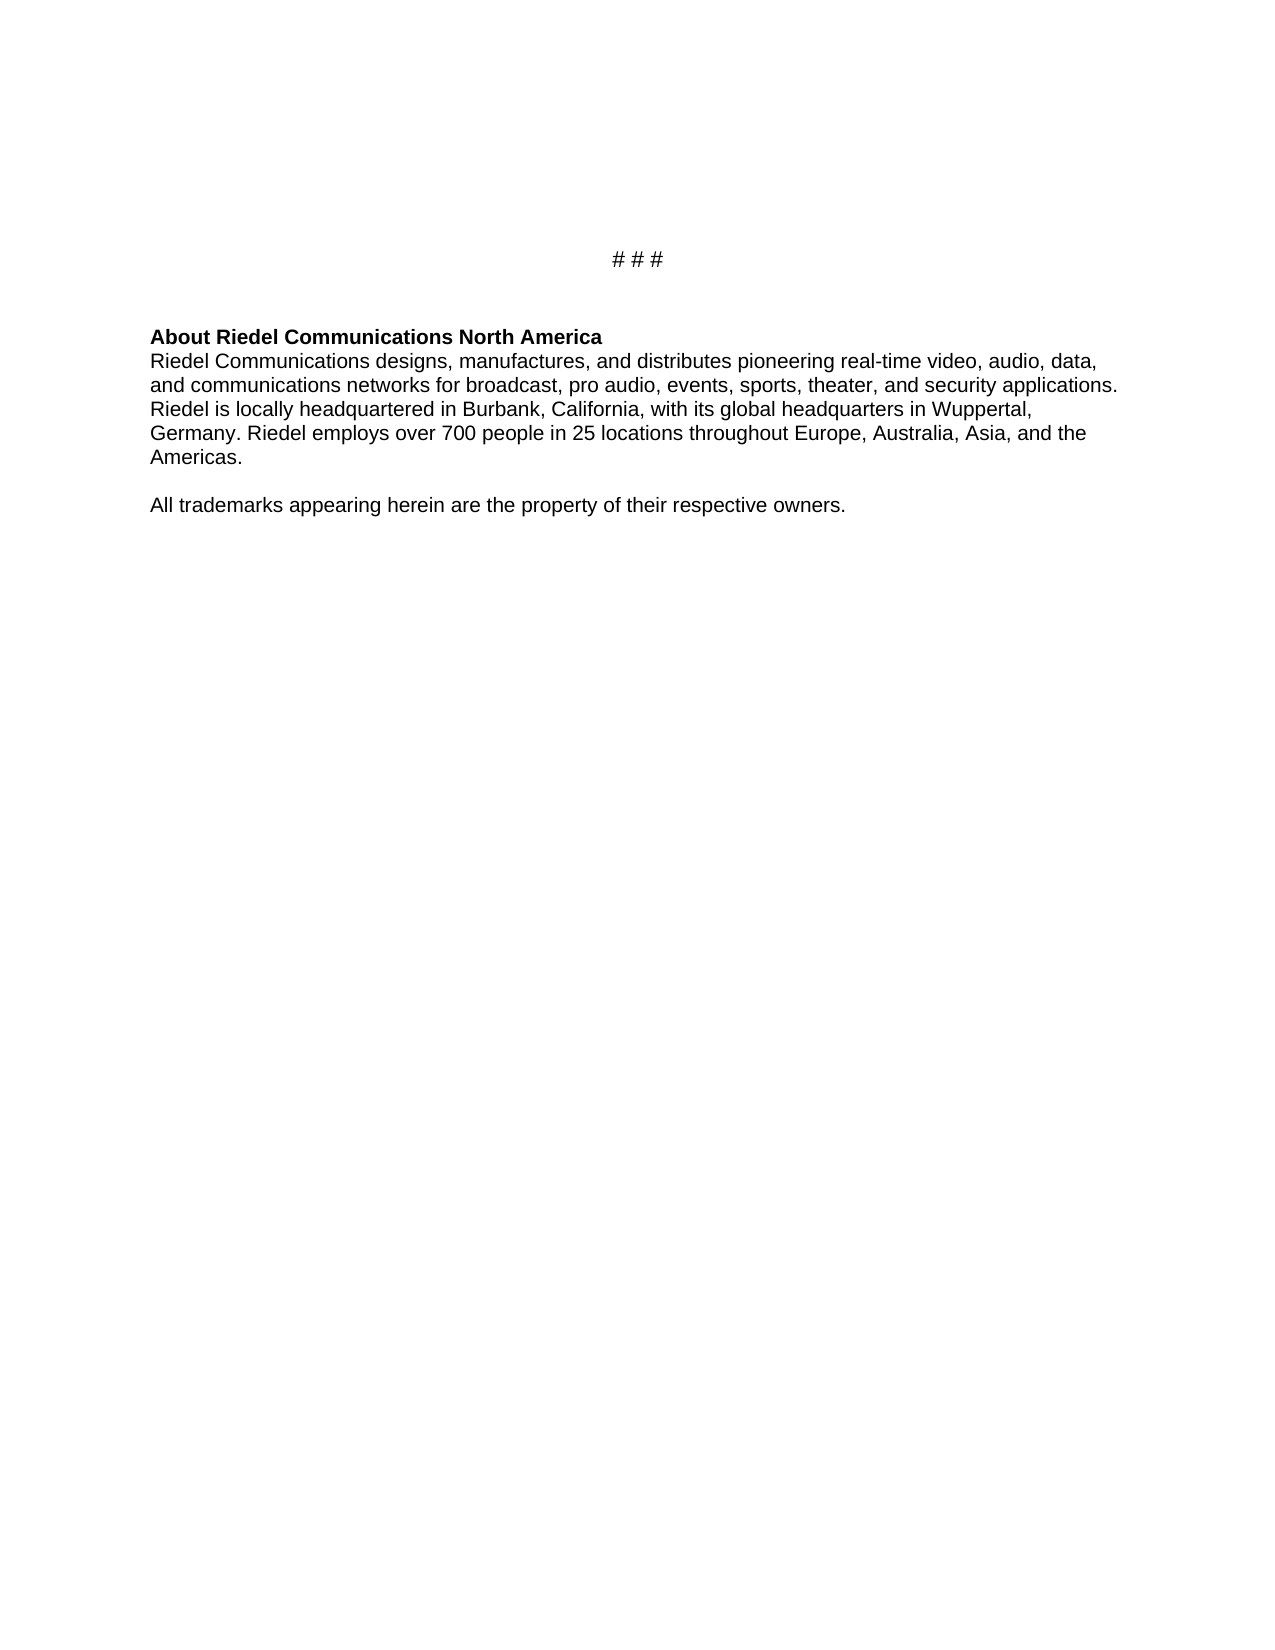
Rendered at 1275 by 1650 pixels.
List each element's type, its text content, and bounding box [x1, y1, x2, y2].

text All trademarks appearing herein are the property of their respective owners. [150, 493, 1125, 517]
text About Riedel Communications North America Riedel Communications designs, manufactures, and distributes pioneering real-time video, audio, data, and communications networks for broadcast, pro audio, events, sports, theater, and security applications. Riedel is locally headquartered in Burbank, California, with its global headquarters in Wuppertal, Germany. Riedel employs over 700 people in 25 locations throughout Europe, Australia, Asia, and the Americas. [150, 325, 1125, 469]
text # # # [150, 246, 1125, 273]
